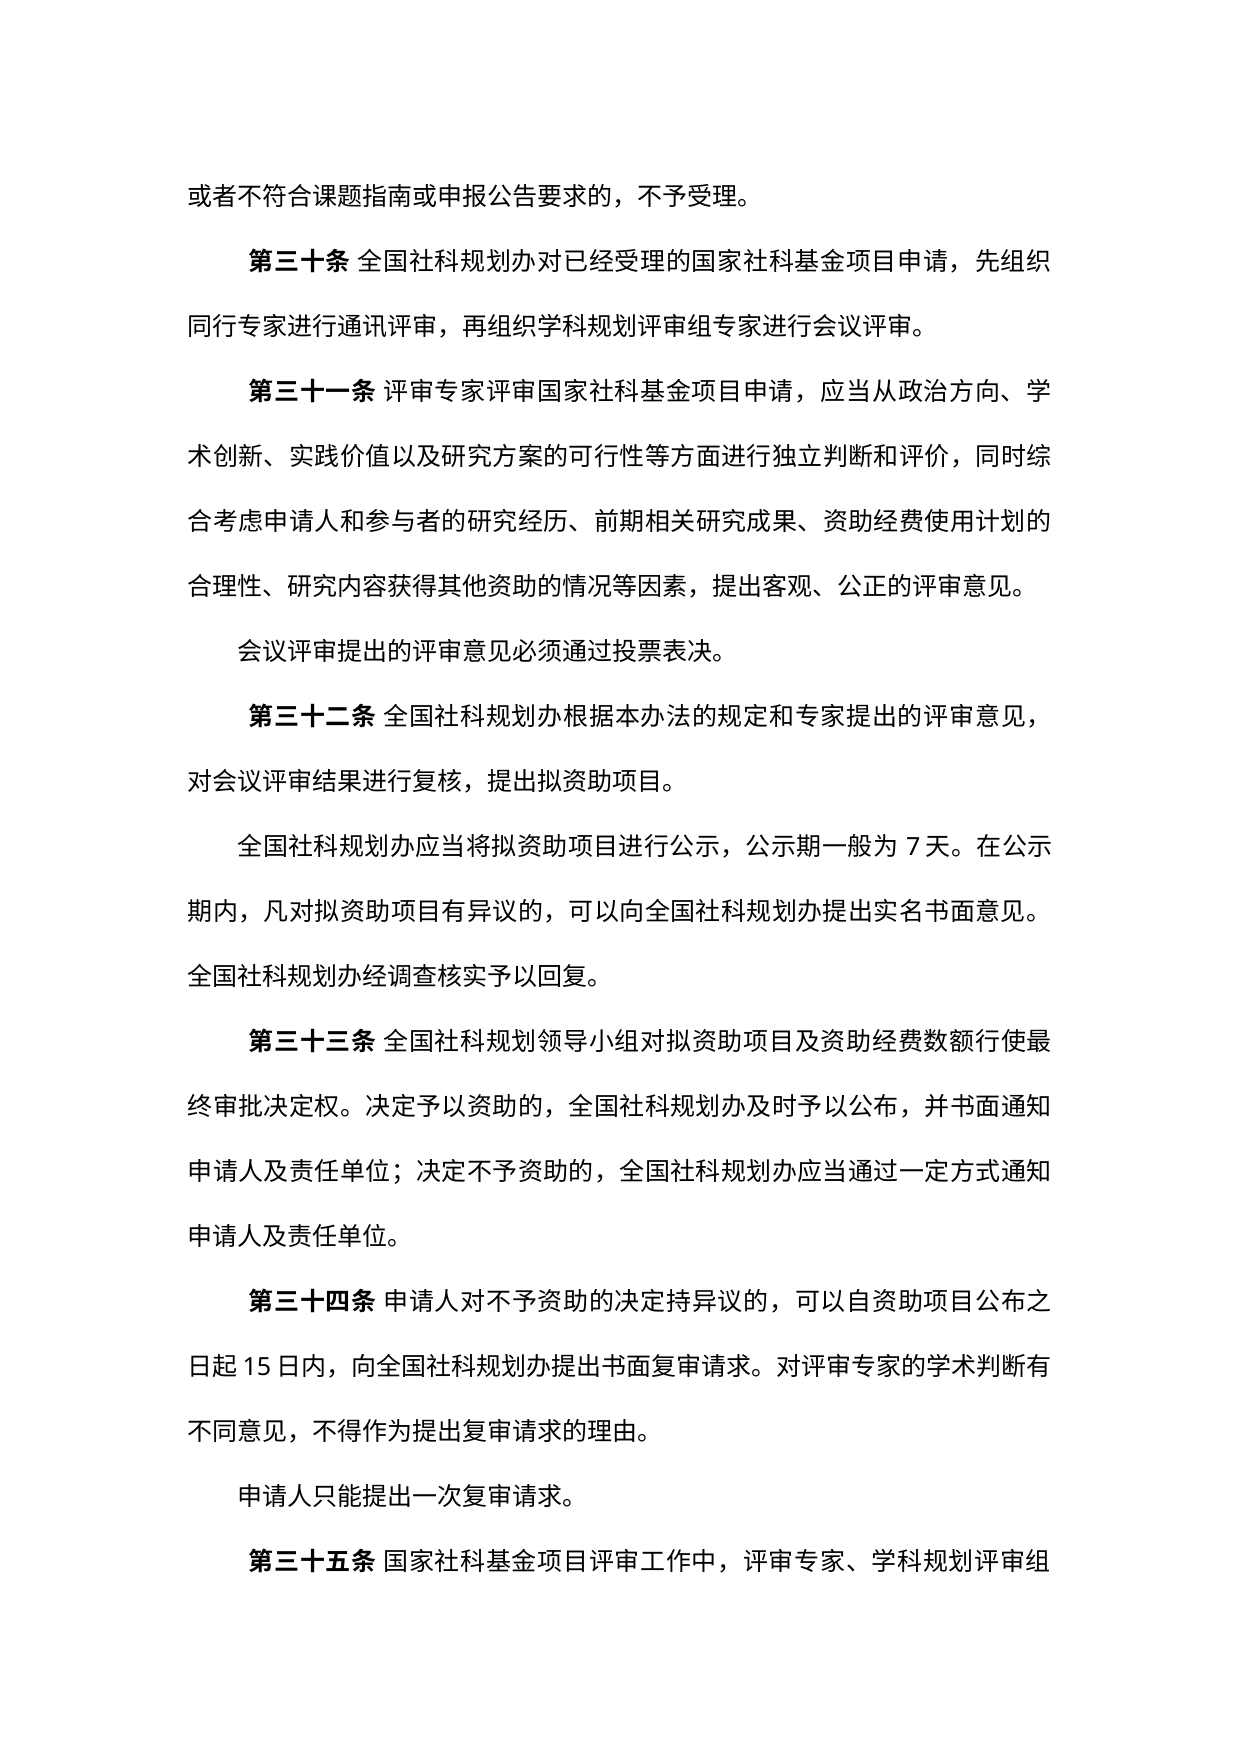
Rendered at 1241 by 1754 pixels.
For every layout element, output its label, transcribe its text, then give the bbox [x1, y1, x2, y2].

text 第三十一条 评审专家评审国家社科基金项目申请，应当从政治方向、学术创新、实践价值以及研究方案的可行性等方面进行独立判断和评价，同时综合考虑申请人和参与者的研究经历、前期相关研究成果、资助经费使用计划的合理性、研究内容获得其他资助的情况等因素，提出客观、公正的评审意见。 [187, 357, 1053, 617]
text 第三十条 全国社科规划办对已经受理的国家社科基金项目申请，先组织同行专家进行通讯评审，再组织学科规划评审组专家进行会议评审。 [187, 227, 1053, 357]
text 会议评审提出的评审意见必须通过投票表决。 [187, 617, 1053, 682]
text 申请人只能提出一次复审请求。 [187, 1462, 1053, 1527]
text 第三十二条 全国社科规划办根据本办法的规定和专家提出的评审意见，对会议评审结果进行复核，提出拟资助项目。 [187, 682, 1053, 812]
text 第三十三条 全国社科规划领导小组对拟资助项目及资助经费数额行使最终审批决定权。决定予以资助的，全国社科规划办及时予以公布，并书面通知申请人及责任单位；决定不予资助的，全国社科规划办应当通过一定方式通知申请人及责任单位。 [187, 1007, 1053, 1267]
text 第三十四条 申请人对不予资助的决定持异议的，可以自资助项目公布之日起15日内，向全国社科规划办提出书面复审请求。对评审专家的学术判断有不同意见，不得作为提出复审请求的理由。 [187, 1267, 1053, 1462]
text 全国社科规划办应当将拟资助项目进行公示，公示期一般为7天。在公示期内，凡对拟资助项目有异议的，可以向全国社科规划办提出实名书面意见。全国社科规划办经调查核实予以回复。 [187, 812, 1053, 1007]
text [187, 162, 1053, 227]
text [187, 1527, 1053, 1592]
